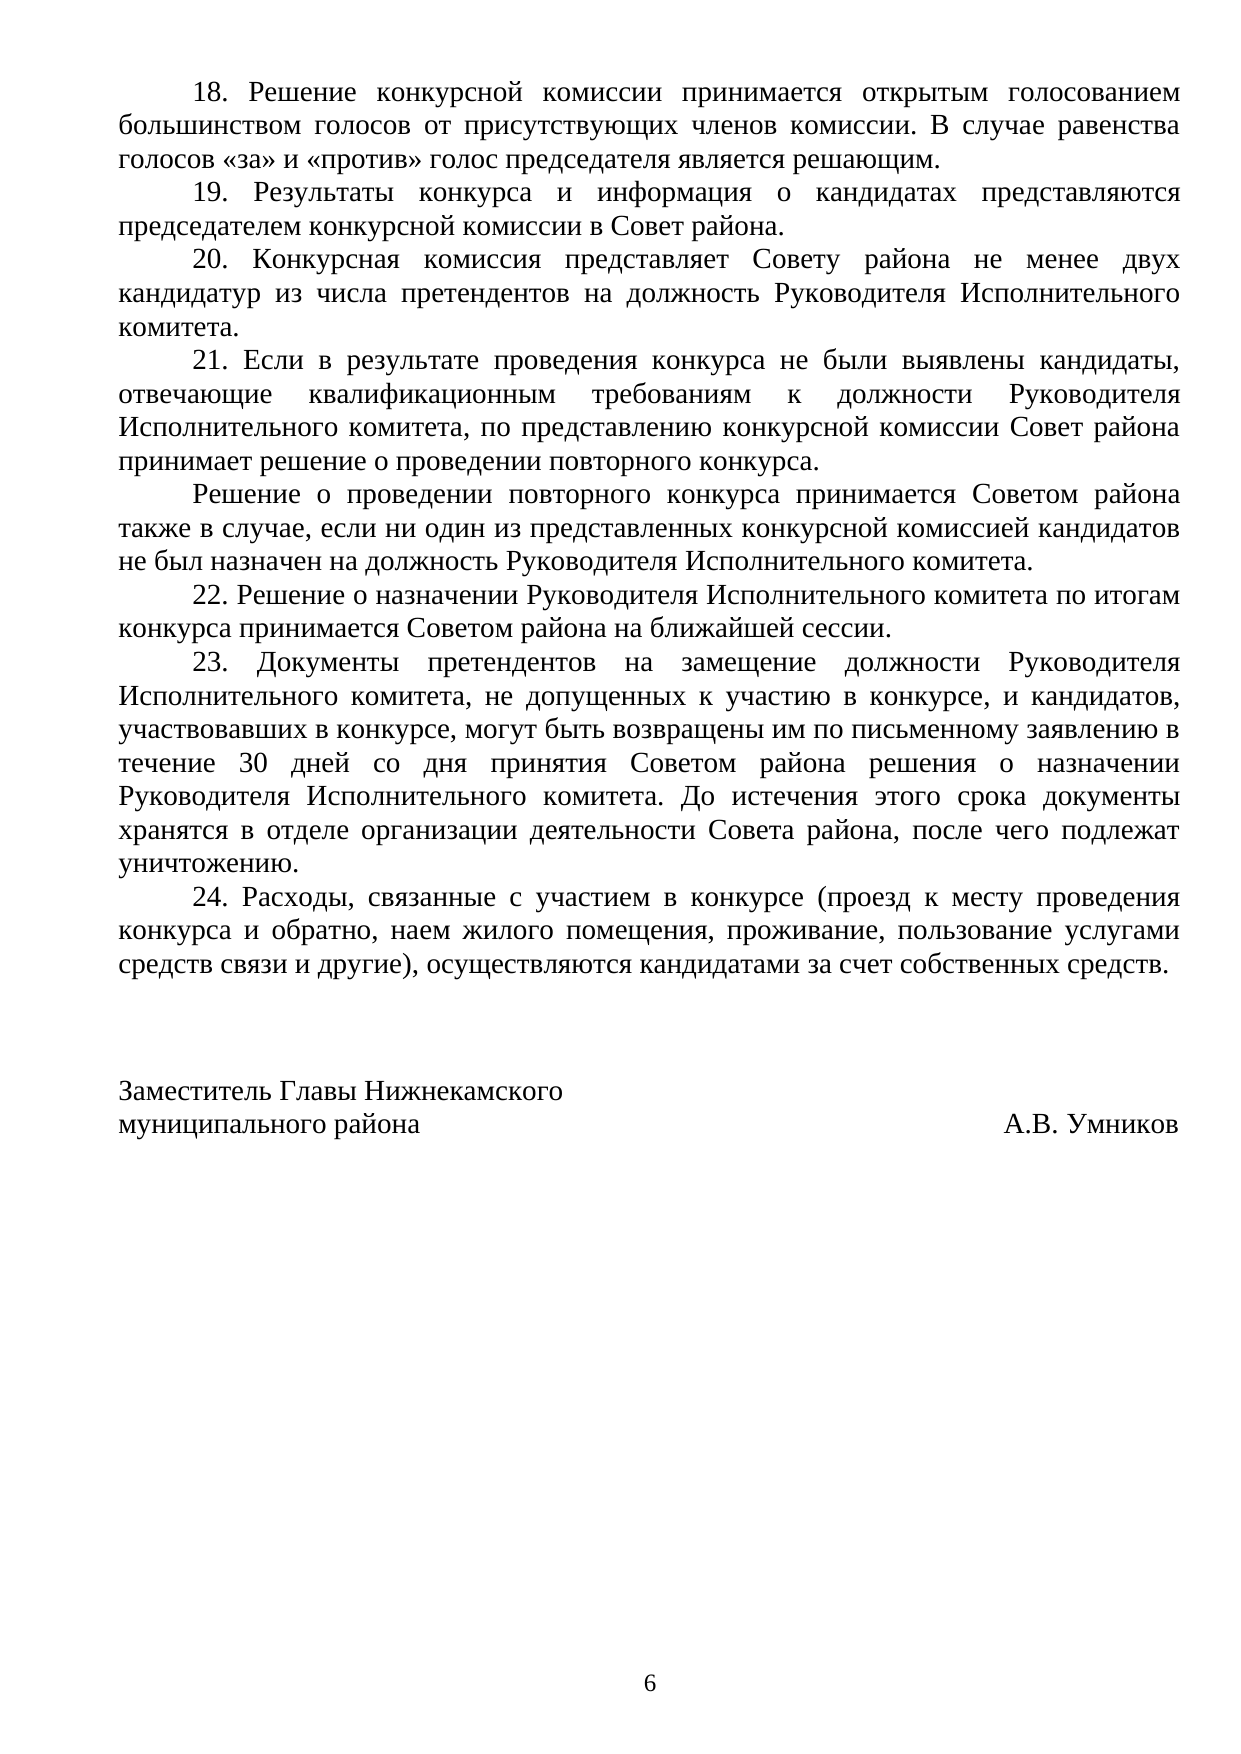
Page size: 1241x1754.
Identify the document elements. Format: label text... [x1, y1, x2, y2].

text 21. Если в результате проведения конкурса не были выявлены кандидаты, отвечающие квалификационным требованиям к должности Руководителя Исполнительного комитета, по представлению конкурсной комиссии Совет района принимает решение о проведении повторного конкурса. [118, 342, 1181, 476]
text 18. Решение конкурсной комиссии принимается открытым голосованием большинством голосов от присутствующих членов комиссии. В случае равенства голосов «за» и «против» голос председателя является решающим. [118, 74, 1181, 174]
text 20. Конкурсная комиссия представляет Совету района не менее двух кандидатур из числа претендентов на должность Руководителя Исполнительного комитета. [118, 242, 1181, 342]
text 22. Решение о назначении Руководителя Исполнительного комитета по итогам конкурса принимается Советом района на ближайшей сессии. [118, 577, 1181, 644]
text 23. Документы претендентов на замещение должности Руководителя Исполнительного комитета, не допущенных к участию в конкурсе, и кандидатов, участвовавших в конкурсе, могут быть возвращены им по письменному заявлению в течение 30 дней со дня принятия Советом района решения о назначении Руководителя Исполнительного комитета. До истечения этого срока документы хранятся в отделе организации деятельности Совета района, после чего подлежат уничтожению. [118, 644, 1181, 879]
text Заместитель Главы Нижнекамского [118, 1073, 1181, 1106]
text 24. Расходы, связанные с участием в конкурсе (проезд к месту проведения конкурса и обратно, наем жилого помещения, проживание, пользование услугами средств связи и другие), осуществляются кандидатами за счет собственных средств. [118, 879, 1181, 979]
text 19. Результаты конкурса и информация о кандидатах представляются председателем конкурсной комиссии в Совет района. [118, 174, 1181, 242]
text Решение о проведении повторного конкурса принимается Советом района также в случае, если ни один из представленных конкурсной комиссией кандидатов не был назначен на должность Руководителя Исполнительного комитета. [118, 476, 1181, 577]
text муниципального района А.В. Умников [118, 1106, 1181, 1140]
